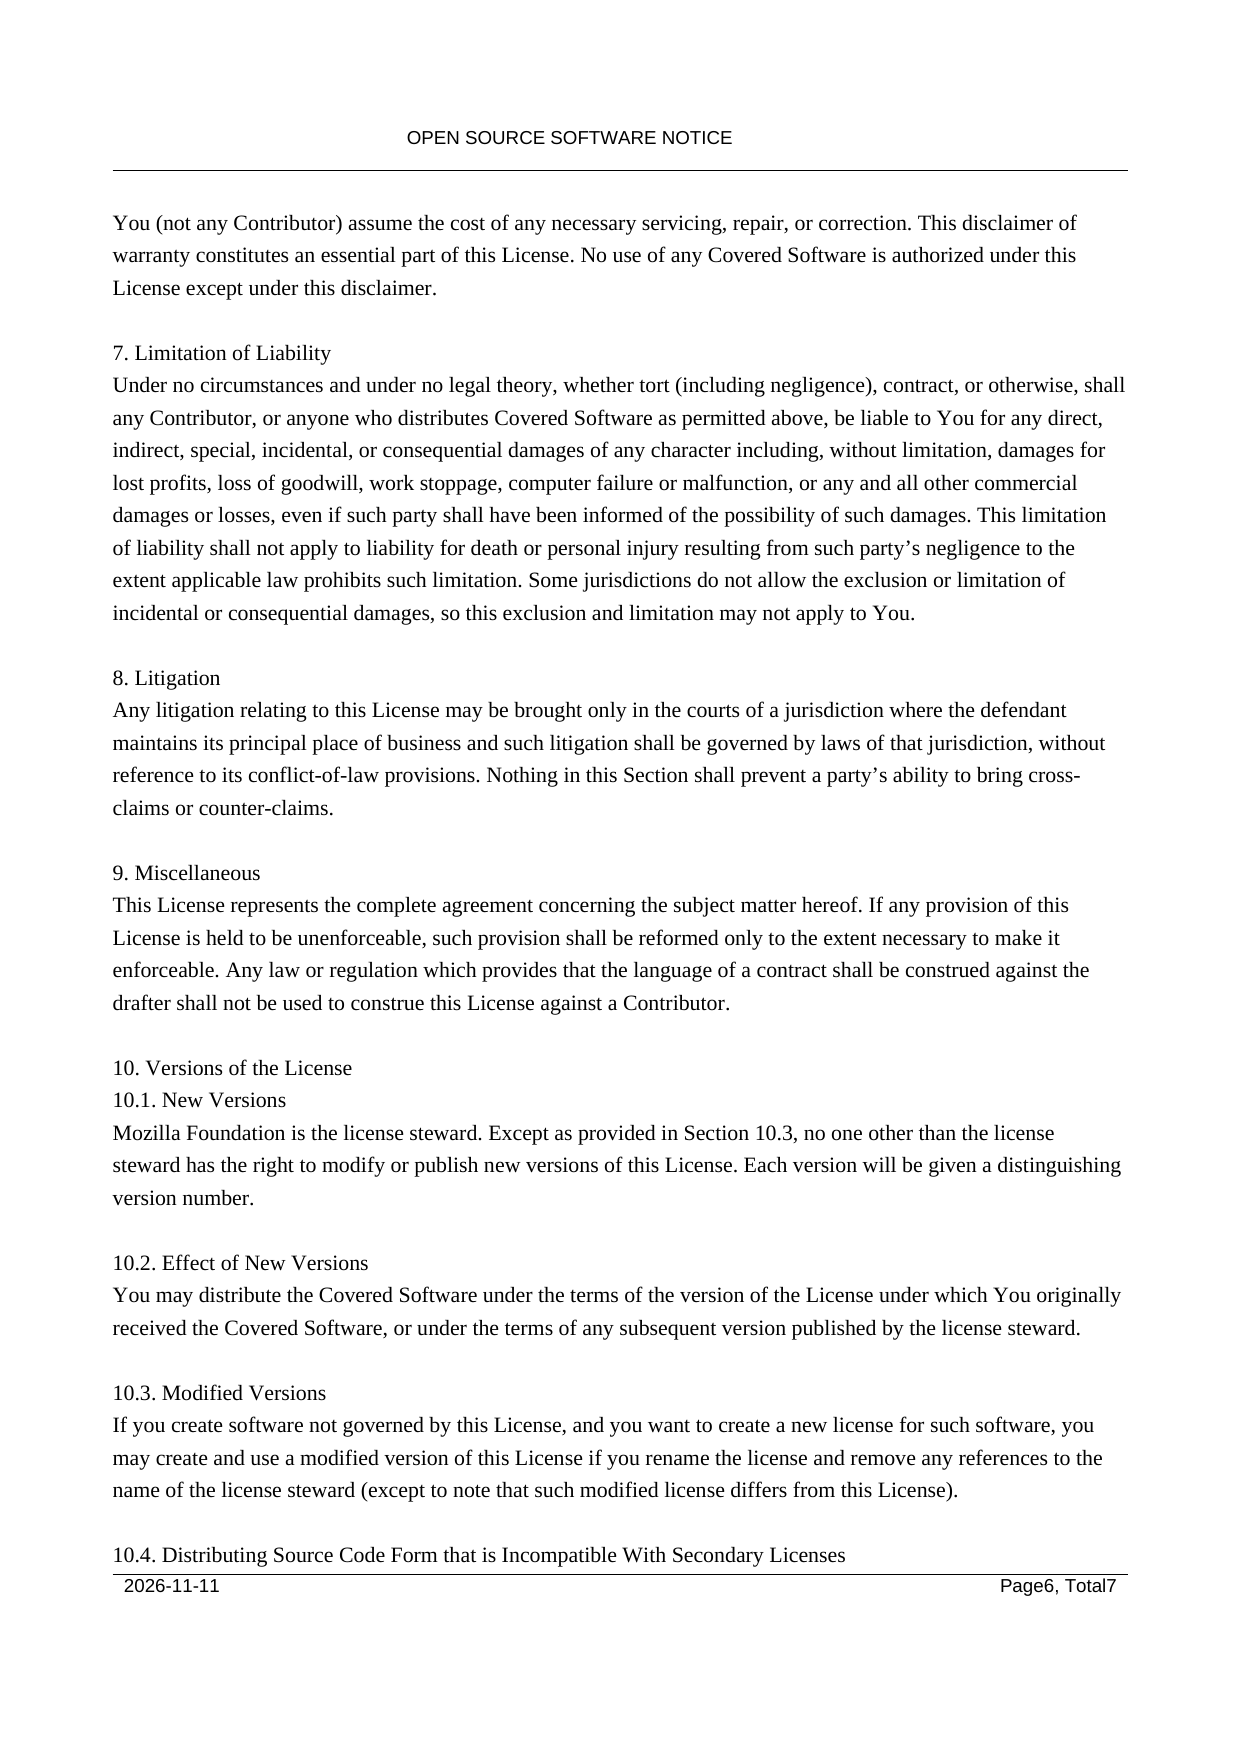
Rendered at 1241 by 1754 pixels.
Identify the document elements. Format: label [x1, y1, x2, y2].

text [112, 206, 1128, 1571]
